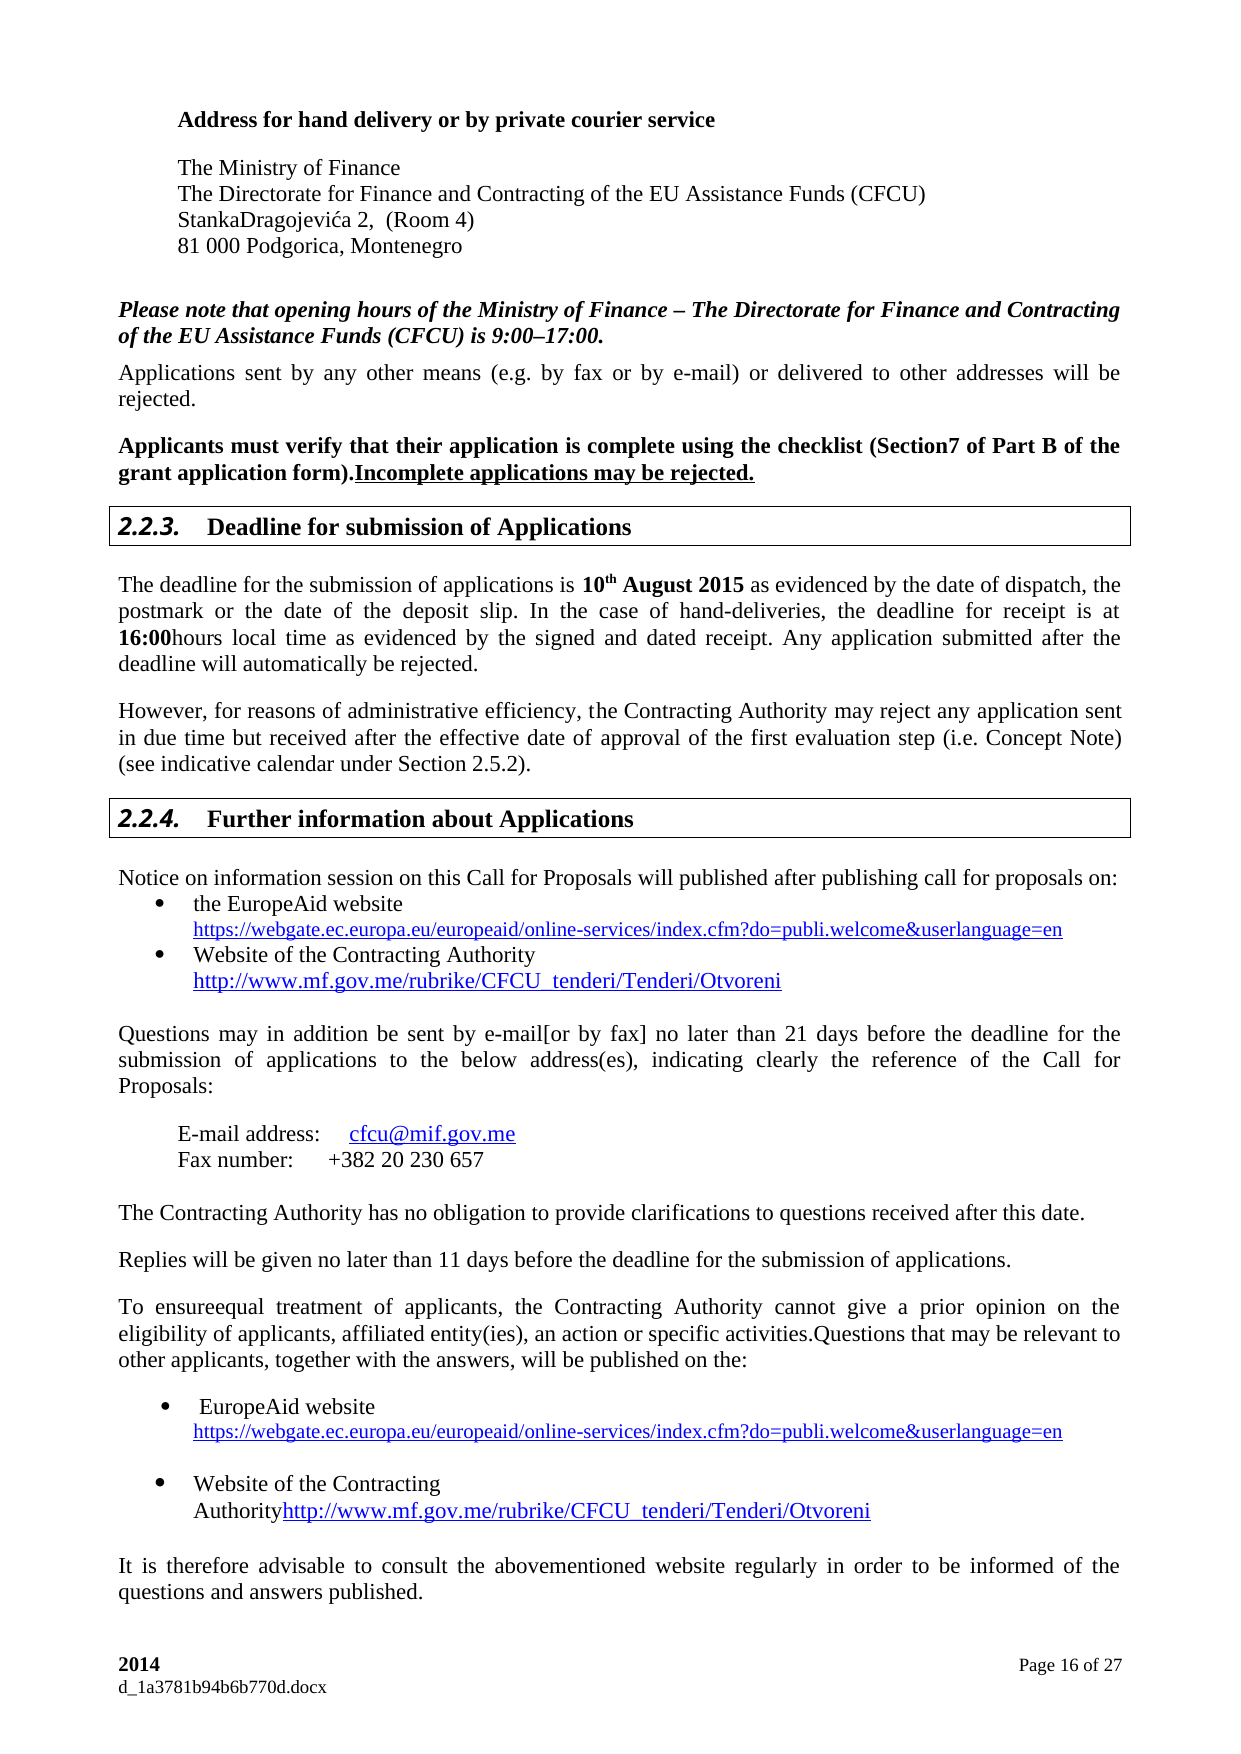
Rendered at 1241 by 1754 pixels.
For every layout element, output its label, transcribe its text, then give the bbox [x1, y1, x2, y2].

text 81 000 Podgorica, Montenegro [177, 233, 1122, 259]
list EuropeAid website [161, 1393, 1122, 1419]
text The deadline for the submission of applications is 10th August 2015 as evidenced by the date of dispatch, the postmark or the date of the deposit slip. In the case of hand-deliveries, the deadline for receipt is at 16:00hours local time as evidenced by the signed and dated receipt. Any application submitted after the deadline will automatically be rejected. [118, 571, 1122, 677]
list Website of the Contracting Authority [156, 941, 1122, 967]
text https://webgate.ec.europa.eu/europeaid/online-services/index.cfm?do=publi.welcome&userlanguage=en [193, 1419, 1122, 1443]
text http://www.mf.gov.me/rubrike/CFCU_tenderi/Tenderi/Otvoreni [193, 967, 1122, 993]
text Applicants must verify that their application is complete using the checklist (Section7 of Part B of the grant application form).Incomplete applications may be rejected. [118, 432, 1122, 485]
text Fax number: +382 20 230 657 [177, 1146, 1122, 1172]
text E-mail address: cfcu@mif.gov.me [177, 1120, 1122, 1146]
list Website of the Contracting Authorityhttp://www.mf.gov.me/rubrike/CFCU_tenderi/Tenderi/Otvoreni [156, 1470, 1122, 1523]
text StankaDragojevića 2, (Room 4) [177, 206, 1122, 233]
text Deadline for submission of Applications [110, 507, 1130, 545]
text It is therefore advisable to consult the abovementioned website regularly in order to be informed of the questions and answers published. [118, 1552, 1122, 1604]
text The Ministry of Finance [177, 153, 1122, 180]
text Address for hand delivery or by private courier service [177, 106, 1122, 133]
text Please note that opening hours of the Ministry of Finance – The Directorate for Finance and Contracting of the EU Assistance Funds (CFCU) is 9:00–17:00. [118, 296, 1122, 348]
text Replies will be given no later than 11 days before the deadline for the submission of applications. [118, 1246, 1122, 1272]
text However, for reasons of administrative efficiency, the Contracting Authority may reject any application sent in due time but received after the effective date of approval of the first evaluation step (i.e. Concept Note) (see indicative calendar under Section 2.5.2). [118, 697, 1122, 777]
list the EuropeAid website [156, 890, 1122, 917]
text Questions may in addition be sent by e-mail[or by fax] no later than 21 days before the deadline for the submission of applications to the below address(es), indicating clearly the reference of the Call for Proposals: [118, 1020, 1122, 1099]
text To ensureequal treatment of applicants, the Contracting Authority cannot give a prior opinion on the eligibility of applicants, affiliated entity(ies), an action or specific activities.Questions that may be relevant to other applicants, together with the answers, will be published on the: [118, 1293, 1122, 1372]
text Notice on information session on this Call for Proposals will published after publishing call for proposals on: [118, 864, 1122, 890]
text The Contracting Authority has no obligation to provide clarifications to questions received after this date. [118, 1199, 1122, 1225]
text Further information about Applications [110, 799, 1130, 837]
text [177, 180, 1122, 206]
text Applications sent by any other means (e.g. by fax or by e-mail) or delivered to other addresses will be rejected. [118, 359, 1122, 412]
text https://webgate.ec.europa.eu/europeaid/online-services/index.cfm?do=publi.welcome&userlanguage=en [193, 917, 1122, 941]
